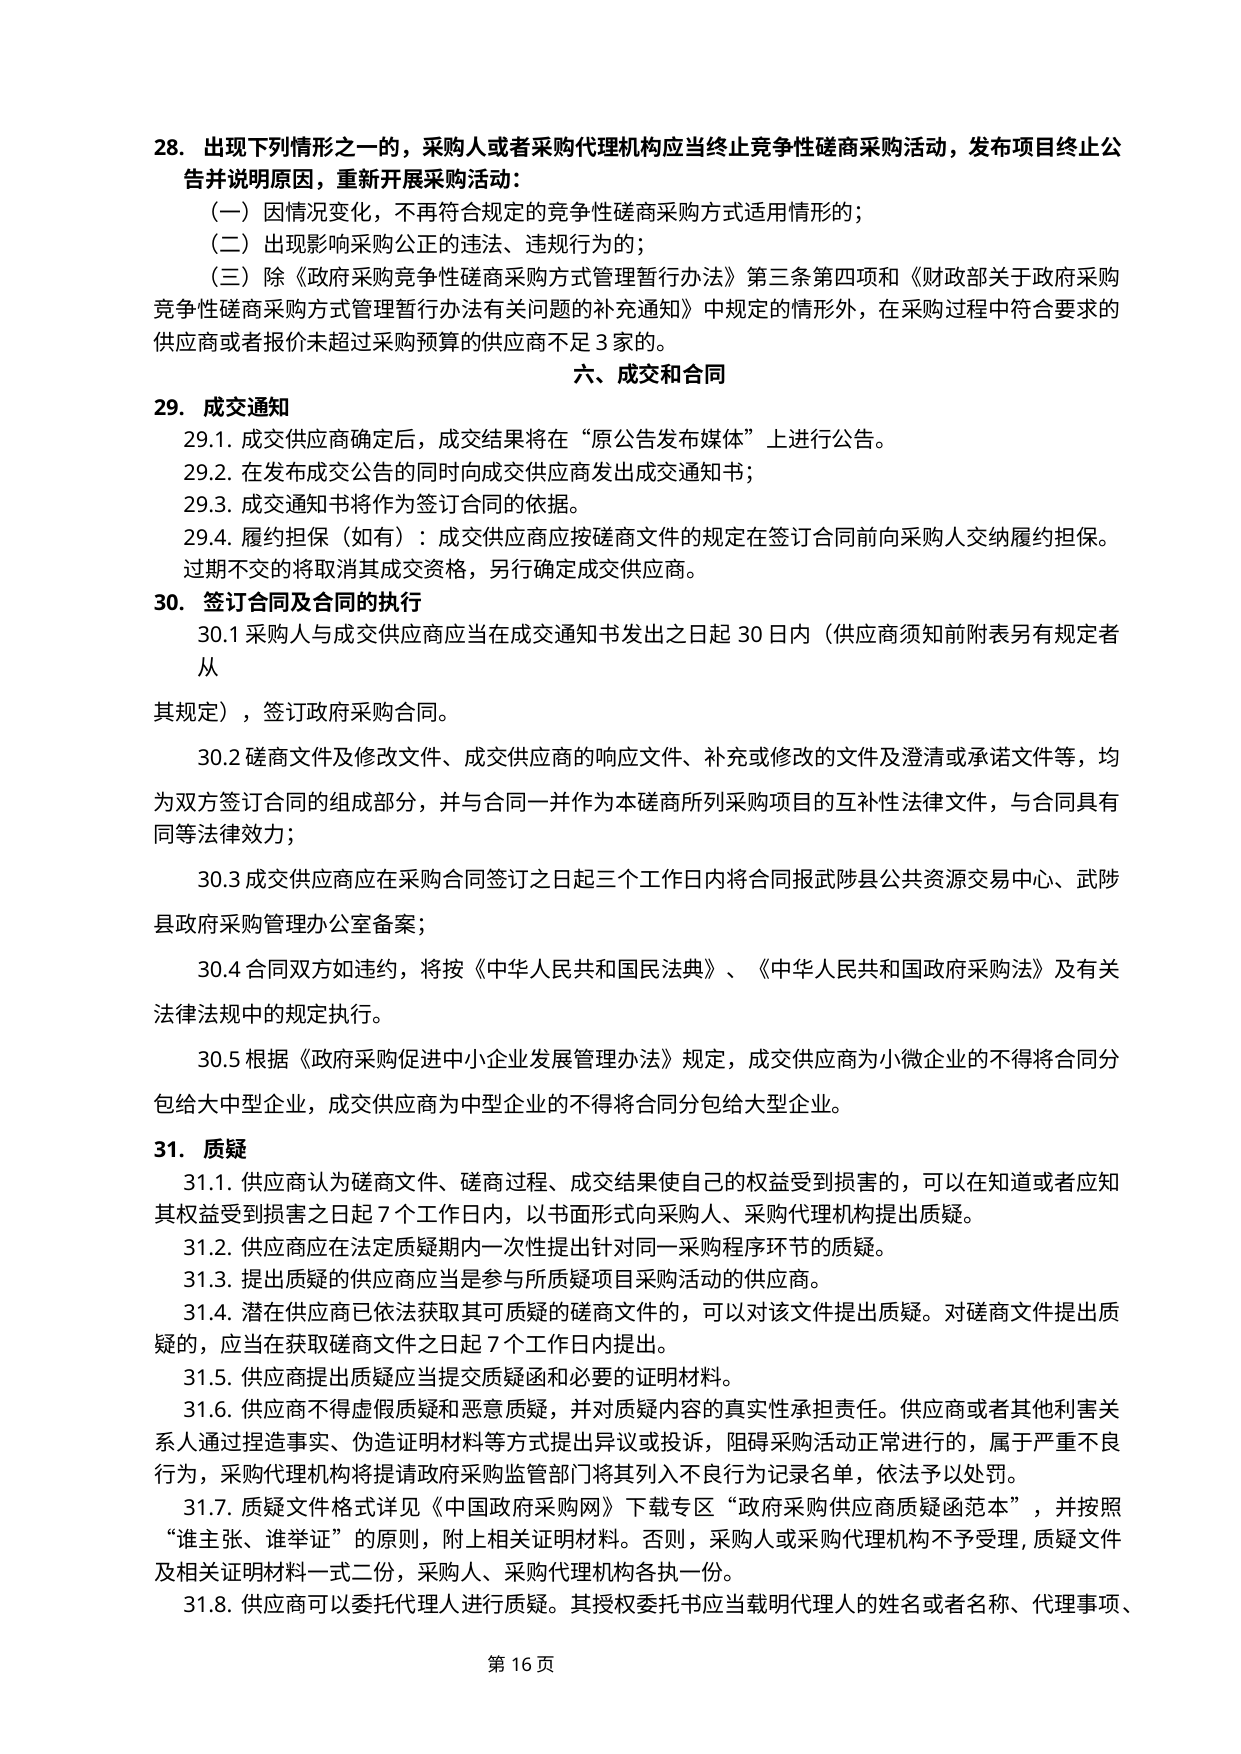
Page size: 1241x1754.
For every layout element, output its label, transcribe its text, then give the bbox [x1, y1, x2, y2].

list 成交通知书将作为签订合同的依据。 [183, 487, 1122, 519]
list 签订合同及合同的执行 [153, 584, 1122, 617]
list 在发布成交公告的同时向成交供应商发出成交通知书； [183, 454, 1122, 487]
text 其规定），签订政府采购合同。 [153, 694, 1122, 727]
text 法律法规中的规定执行。 [153, 997, 1122, 1029]
list 出现影响采购公正的违法、违规行为的； [153, 227, 1122, 259]
text 30.2磋商文件及修改文件、成交供应商的响应文件、补充或修改的文件及澄清或承诺文件等，均 [197, 739, 1122, 772]
subtitle 六、成交和合同 [166, 357, 1122, 389]
list 质疑 [153, 1132, 1122, 1164]
list 成交供应商确定后，成交结果将在“原公告发布媒体”上进行公告。 [183, 422, 1122, 454]
list 供应商认为磋商文件、磋商过程、成交结果使自己的权益受到损害的，可以在知道或者应知其权益受到损害之日起7个工作日内，以书面形式向采购人、采购代理机构提出质疑。 [154, 1164, 1122, 1229]
text 30.4合同双方如违约，将按《中华人民共和国民法典》、《中华人民共和国政府采购法》及有关 [197, 952, 1122, 984]
text 包给大中型企业，成交供应商为中型企业的不得将合同分包给大型企业。 [153, 1087, 1122, 1119]
list 出现下列情形之一的，采购人或者采购代理机构应当终止竞争性磋商采购活动，发布项目终止公告并说明原因，重新开展采购活动： [153, 129, 1122, 194]
text 30.1采购人与成交供应商应当在成交通知书发出之日起30日内（供应商须知前附表另有规定者从 [197, 617, 1122, 682]
text 30.3成交供应商应在采购合同签订之日起三个工作日内将合同报武陟县公共资源交易中心、武陟 [197, 862, 1122, 894]
list 供应商不得虚假质疑和恶意质疑，并对质疑内容的真实性承担责任。供应商或者其他利害关系人通过捏造事实、伪造证明材料等方式提出异议或投诉，阻碍采购活动正常进行的，属于严重不良行为，采购代理机构将提请政府采购监管部门将其列入不良行为记录名单，依法予以处罚。 [154, 1392, 1122, 1489]
list 履约担保（如有）：成交供应商应按磋商文件的规定在签订合同前向采购人交纳履约担保。过期不交的将取消其成交资格，另行确定成交供应商。 [183, 519, 1122, 584]
list 供应商提出质疑应当提交质疑函和必要的证明材料。 [183, 1359, 1122, 1392]
text 为双方签订合同的组成部分，并与合同一并作为本磋商所列采购项目的互补性法律文件，与合同具有同等法律效力； [153, 784, 1122, 849]
list 除《政府采购竞争性磋商采购方式管理暂行办法》第三条第四项和《财政部关于政府采购竞争性磋商采购方式管理暂行办法有关问题的补充通知》中规定的情形外，在采购过程中符合要求的供应商或者报价未超过采购预算的供应商不足3家的。 [153, 259, 1122, 357]
list 成交通知 [153, 389, 1122, 422]
list 提出质疑的供应商应当是参与所质疑项目采购活动的供应商。 [183, 1262, 1122, 1294]
list 质疑文件格式详见《中国政府采购网》下载专区“政府采购供应商质疑函范本”，并按照“谁主张、谁举证”的原则，附上相关证明材料。否则，采购人或采购代理机构不予受理, 质疑文件及相关证明材料一式二份，采购人、采购代理机构各执一份。 [154, 1489, 1122, 1587]
text 30.5根据《政府采购促进中小企业发展管理办法》规定，成交供应商为小微企业的不得将合同分 [197, 1042, 1122, 1074]
list 供应商应在法定质疑期内一次性提出针对同一采购程序环节的质疑。 [183, 1229, 1122, 1262]
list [154, 1587, 1122, 1619]
text 县政府采购管理办公室备案； [153, 907, 1122, 939]
list 因情况变化，不再符合规定的竞争性磋商采购方式适用情形的； [153, 194, 1122, 227]
list 潜在供应商已依法获取其可质疑的磋商文件的，可以对该文件提出质疑。对磋商文件提出质疑的，应当在获取磋商文件之日起7个工作日内提出。 [154, 1294, 1122, 1359]
